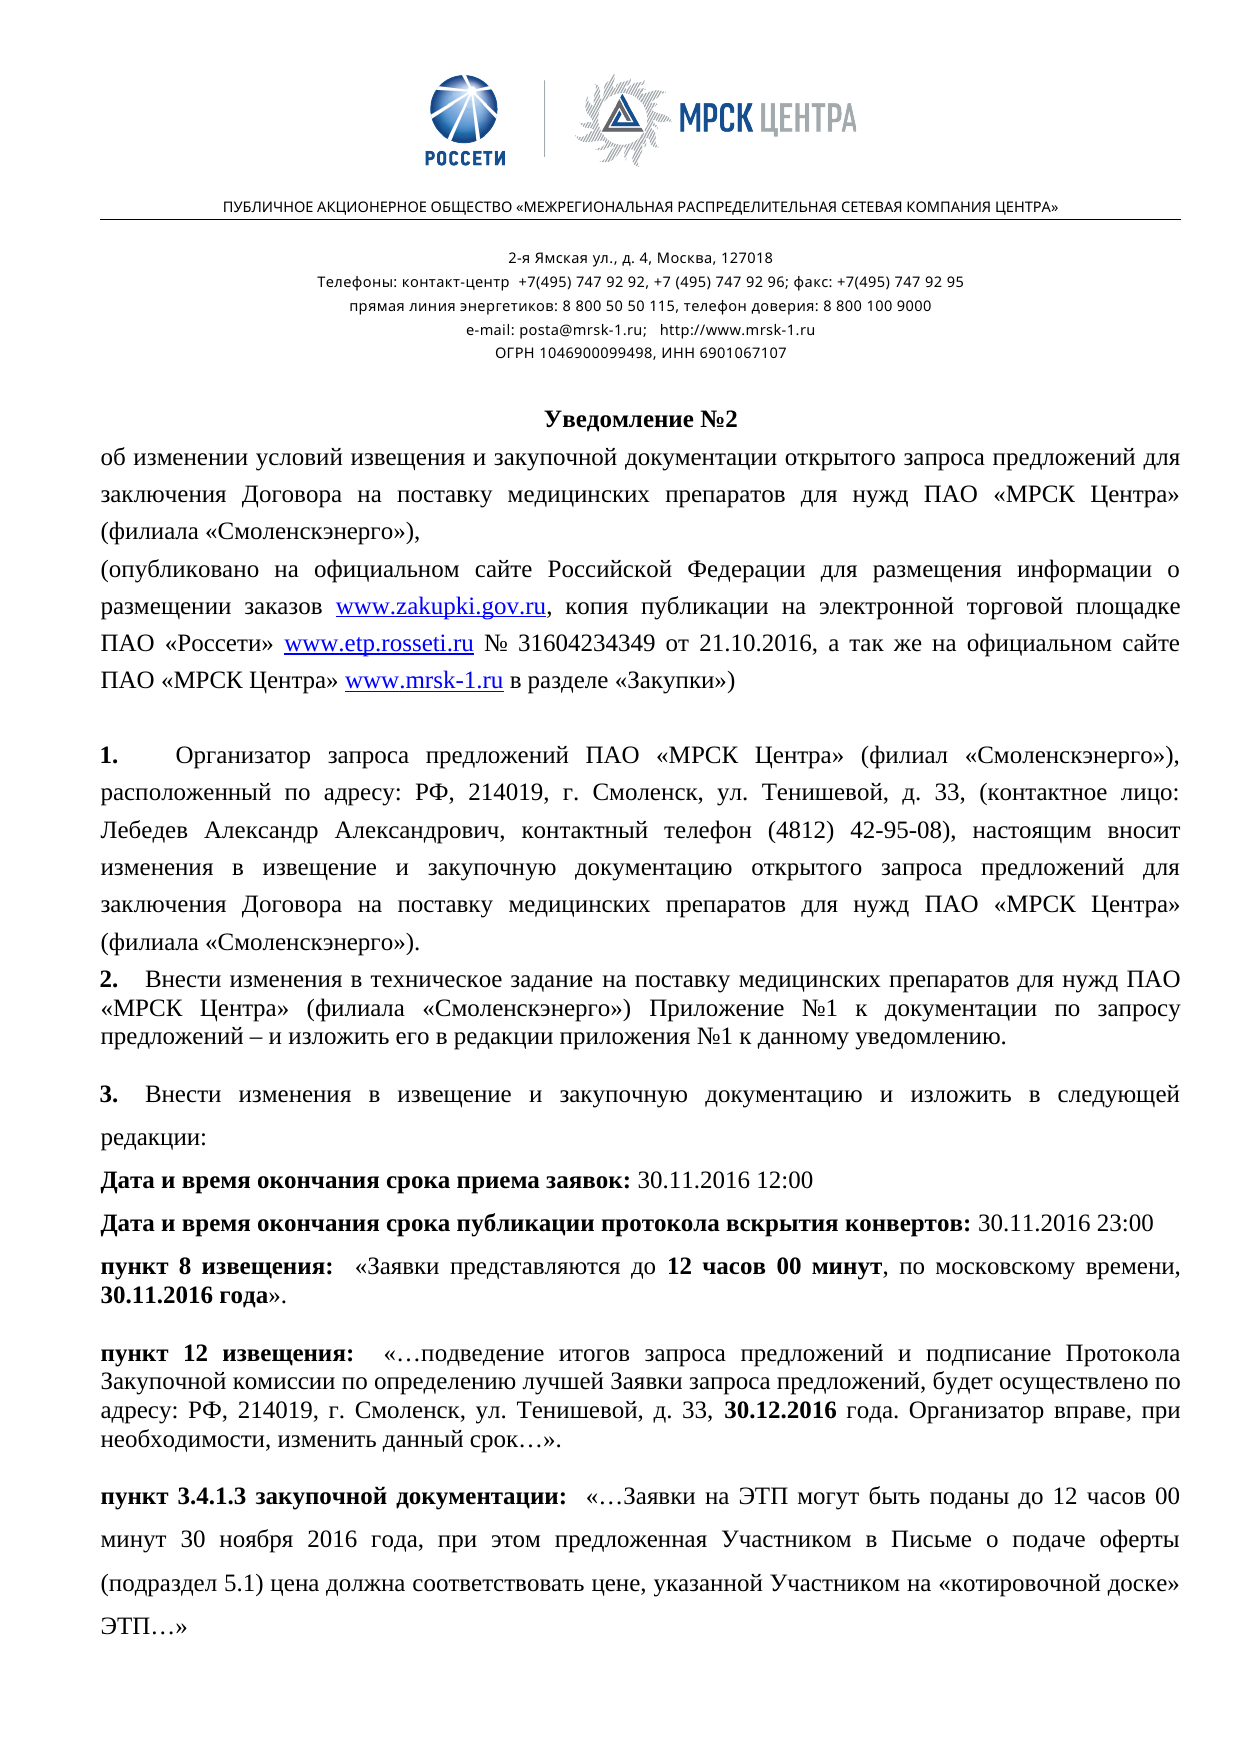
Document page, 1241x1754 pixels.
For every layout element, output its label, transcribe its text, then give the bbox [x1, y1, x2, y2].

list пункт 12 извещения: «…подведение итогов запроса предложений и подписание Протокола Закупочной комиссии по определению лучшей Заявки запроса предложений, будет осуществлено по адресу: РФ, 214019, г. Смоленск, ул. Тенишевой, д. 33, 30.12.2016 года. Организатор вправе, при необходимости, изменить данный срок…». [100, 1338, 1181, 1453]
picture [425, 73, 857, 167]
list Дата и время окончания срока публикации протокола вскрытия конвертов: 30.11.2016 23:00 [100, 1208, 1181, 1237]
list Внести изменения в извещение и закупочную документацию и изложить в следующей редакции: [99, 1079, 1181, 1151]
text 2-я Ямская ул., д. 4, Москва, 127018 [100, 248, 1181, 268]
text об изменении условий извещения и закупочной документации открытого запроса предложений для заключения Договора на поставку медицинских препаратов для нужд ПАО «МРСК Центра» (филиала «Смоленскэнерго»), [100, 442, 1181, 545]
text прямая линия энергетиков: 8 800 50 50 115, телефон доверия: 8 800 100 9000 [100, 296, 1181, 316]
text Телефоны: контакт-центр +7(495) 747 92 92, +7 (495) 747 92 96; факс: +7(495) 747 92 95 [100, 272, 1181, 292]
list пункт 3.4.1.3 закупочной документации: «…Заявки на ЭТП могут быть поданы до 12 часов 00 минут 30 ноября 2016 года, при этом предложенная Участником в Письме о подаче оферты (подраздел 5.1) цена должна соответствовать цене, указанной Участником на «котировочной доске» ЭТП…» [100, 1481, 1181, 1639]
text ОГРН 1046900099498, ИНН 6901067107 [100, 343, 1181, 363]
list Внести изменения в техническое задание на поставку медицинских препаратов для нужд ПАО «МРСК Центра» (филиала «Смоленскэнерго») Приложение №1 к документации по запросу предложений – и изложить его в редакции приложения №1 к данному уведомлению. [99, 964, 1181, 1050]
text (опубликовано на официальном сайте Российской Федерации для размещения информации о размещении заказов www.zakupki.gov.ru, копия публикации на электронной торговой площадке ПАО «Россети» www. № 31604234349 от 21.10.2016, а так же на официальном сайте ПАО «МРСК Центра» www.mrsk-1.ru в разделе «Закупки») [100, 554, 1181, 694]
list пункт 8 извещения: «Заявки представляются до 12 часов 00 минут, по московскому времени, 30.11.2016 года». [100, 1251, 1181, 1309]
list Дата и время окончания срока приема заявок: 30.11.2016 12:00 [100, 1165, 1181, 1194]
text Уведомление №2 [100, 404, 1181, 433]
text e-mail: posta@mrsk-1.ru; http://www.mrsk-1.ru [100, 319, 1181, 339]
text Публичное акционерное общество «Межрегиональная распределительная сетевая компания Центра» [100, 197, 1181, 219]
list Организатор запроса предложений ПАО «МРСК Центра» (филиал «Смоленскэнерго»), расположенный по адресу: РФ, 214019, г. Смоленск, ул. Тенишевой, д. 33, (контактное лицо: Лебедев Александр Александрович, контактный телефон (4812) 42-95-08), настоящим вносит изменения в извещение и закупочную документацию открытого запроса предложений для заключения Договора на поставку медицинских препаратов для нужд ПАО «МРСК Центра» (филиала «Смоленскэнерго»). [99, 740, 1181, 955]
